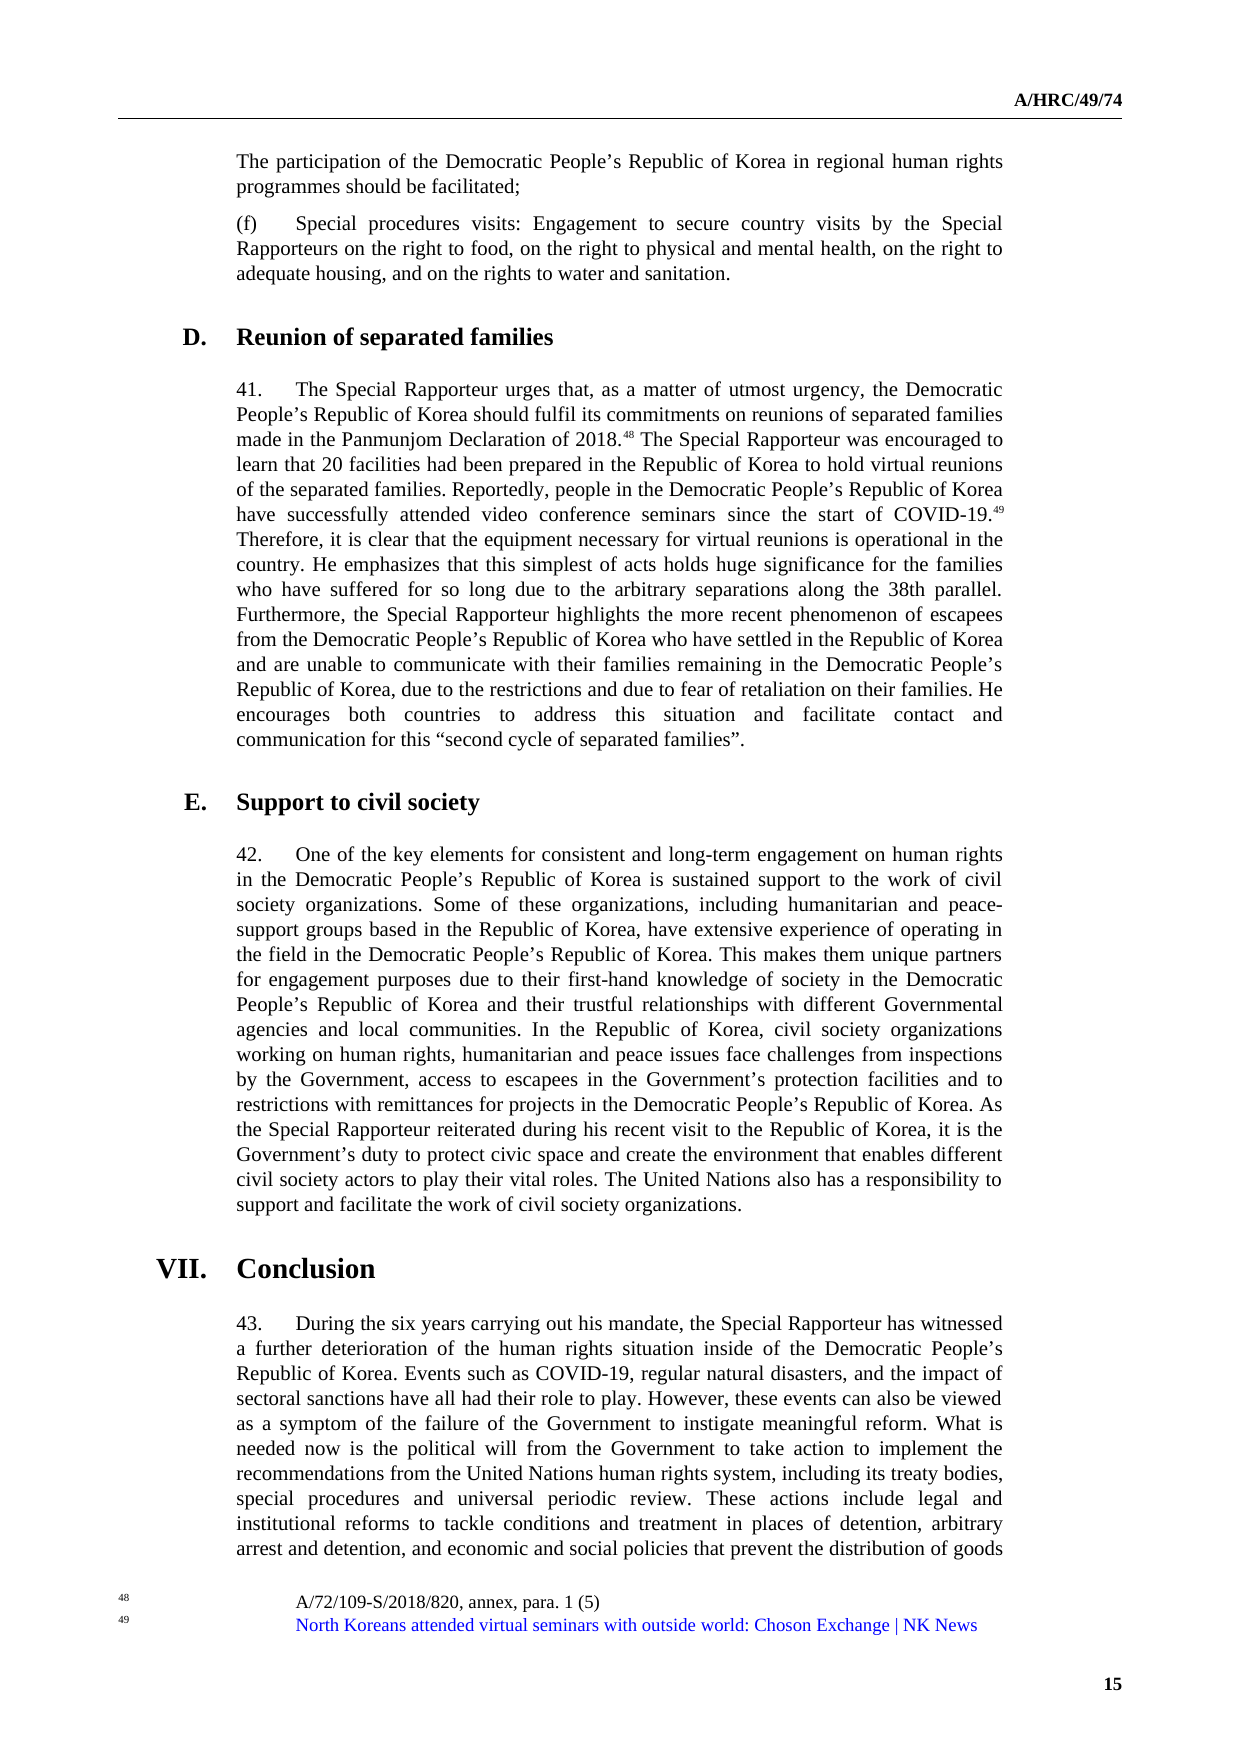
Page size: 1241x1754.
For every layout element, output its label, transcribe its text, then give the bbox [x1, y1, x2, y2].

text 41. The Special Rapporteur urges that, as a matter of utmost urgency, the Democratic People’s Republic of Korea should fulfil its commitments on reunions of separated families made in the Panmunjom Declaration of 2018. The Special Rapporteur was encouraged to learn that 20 facilities had been prepared in the Republic of Korea to hold virtual reunions of the separated families. Reportedly, people in the Democratic People’s Republic of Korea have successfully attended video conference seminars since the start of COVID-19. Therefore, it is clear that the equipment necessary for virtual reunions is operational in the country. He emphasizes that this simplest of acts holds huge significance for the families who have suffered for so long due to the arbitrary separations along the 38th parallel. Furthermore, the Special Rapporteur highlights the more recent phenomenon of escapees from the Democratic People’s Republic of Korea who have settled in the Republic of Korea and are unable to communicate with their families remaining in the Democratic People’s Republic of Korea, due to the restrictions and due to fear of retaliation on their families. He encourages both countries to address this situation and facilitate contact and communication for this “second cycle of separated families”. [236, 376, 1004, 751]
text D. Reunion of separated families [118, 323, 1004, 351]
text VII. Conclusion [118, 1254, 1004, 1285]
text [236, 148, 1004, 198]
text E. Support to civil society [118, 788, 1004, 816]
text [236, 1310, 1004, 1560]
text (f) Special procedures visits: Engagement to secure country visits by the Special Rapporteurs on the right to food, on the right to physical and mental health, on the right to adequate housing, and on the rights to water and sanitation. [236, 210, 1004, 285]
text 42. One of the key elements for consistent and long-term engagement on human rights in the Democratic People’s Republic of Korea is sustained support to the work of civil society organizations. Some of these organizations, including humanitarian and peace-support groups based in the Republic of Korea, have extensive experience of operating in the field in the Democratic People’s Republic of Korea. This makes them unique partners for engagement purposes due to their first-hand knowledge of society in the Democratic People’s Republic of Korea and their trustful relationships with different Governmental agencies and local communities. In the Republic of Korea, civil society organizations working on human rights, humanitarian and peace issues face challenges from inspections by the Government, access to escapees in the Government’s protection facilities and to restrictions with remittances for projects in the Democratic People’s Republic of Korea. As the Special Rapporteur reiterated during his recent visit to the Republic of Korea, it is the Government’s duty to protect civic space and create the environment that enables different civil society actors to play their vital roles. The United Nations also has a responsibility to support and facilitate the work of civil society organizations. [236, 841, 1004, 1216]
